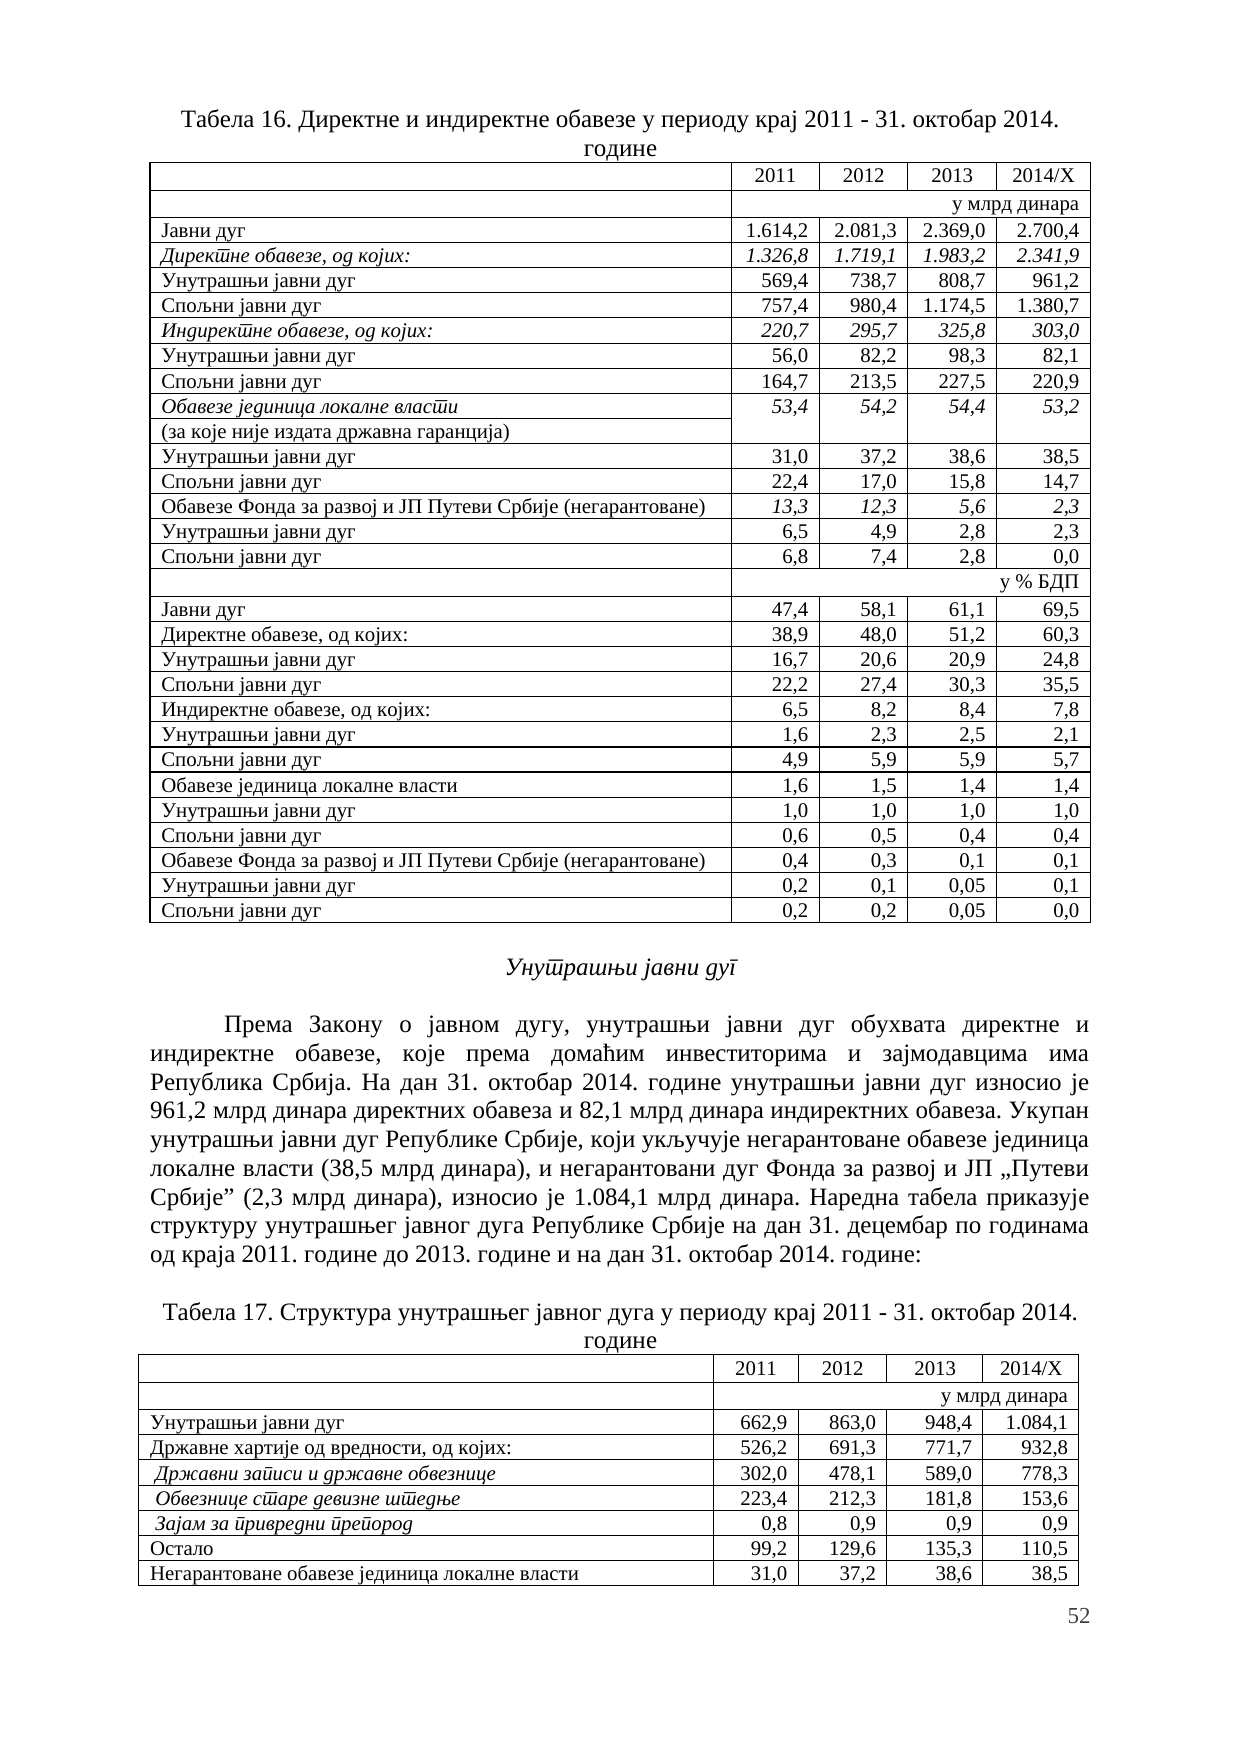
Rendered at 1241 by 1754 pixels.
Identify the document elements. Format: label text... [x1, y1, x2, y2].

table_cell Обавезе јединица локалне власти [151, 773, 731, 797]
table_cell 2,3 [820, 722, 907, 746]
table_cell 38,6 [908, 444, 996, 468]
table_cell Спољни јавни дуг [151, 293, 731, 317]
table_cell 526,2 [714, 1435, 798, 1459]
table_cell 4,9 [820, 519, 907, 543]
table_cell 17,0 [820, 469, 907, 493]
table_cell 691,3 [799, 1435, 886, 1459]
table_cell 6,8 [732, 544, 819, 568]
table_cell 220,9 [997, 369, 1090, 393]
table_cell Индиректне обавезе, од којих: [151, 318, 731, 342]
table_cell 135,3 [887, 1536, 982, 1560]
table_cell 213,5 [820, 369, 907, 393]
table_cell 58,1 [820, 597, 907, 621]
table_cell Спољни јавни дуг [151, 469, 731, 493]
table_cell 948,4 [887, 1410, 982, 1434]
table_cell 53,4 [732, 394, 819, 443]
table_header 2012 [799, 1355, 886, 1382]
table_cell Државни записи и државне обвезнице [139, 1460, 713, 1484]
table_cell 0,1 [908, 848, 996, 872]
table_cell Индиректне обавезе, од којих: [151, 697, 731, 721]
table_cell Државне хартије од вредности, од којих: [139, 1435, 713, 1459]
table_cell 738,7 [820, 268, 907, 292]
table_cell [151, 569, 731, 596]
table_cell 98,3 [908, 344, 996, 367]
table_cell 2,1 [997, 722, 1090, 746]
table_cell Спољни јавни дуг [151, 898, 731, 922]
table_cell 662,9 [714, 1410, 798, 1434]
table_cell 69,5 [997, 597, 1090, 621]
table_cell Зајам за привредни препород [139, 1511, 713, 1535]
table_cell 38,9 [732, 622, 819, 646]
table_cell 0,4 [732, 848, 819, 872]
table_cell Обвезнице старе девизне штедње [139, 1486, 713, 1509]
table_cell 153,6 [983, 1486, 1078, 1509]
table_cell 0,05 [908, 898, 996, 922]
table_cell 5,7 [997, 748, 1090, 771]
table_cell 31,0 [714, 1561, 798, 1585]
table_cell 27,4 [820, 672, 907, 696]
table_cell 37,2 [820, 444, 907, 468]
table_cell 2,3 [997, 494, 1090, 518]
table_cell 0,5 [820, 823, 907, 847]
table_cell 2.081,3 [820, 218, 907, 242]
table_cell 1,0 [997, 798, 1090, 822]
table_cell 54,4 [908, 394, 996, 443]
table_cell 2.700,4 [997, 218, 1090, 242]
table_cell 302,0 [714, 1460, 798, 1484]
table_cell Унутрашњи јавни дуг [151, 344, 731, 367]
table_cell 808,7 [908, 268, 996, 292]
table_cell 37,2 [799, 1561, 886, 1585]
table_cell 0,1 [820, 873, 907, 897]
table_header 2013 [887, 1355, 982, 1382]
table_cell Унутрашњи јавни дуг [151, 798, 731, 822]
table_cell 7,4 [820, 544, 907, 568]
table_cell 1.983,2 [908, 243, 996, 267]
table_cell 1,0 [908, 798, 996, 822]
table_cell Унутрашњи јавни дуг [139, 1410, 713, 1434]
table_cell (за које није издата државна гаранција) [151, 419, 731, 443]
table_header 2011 [732, 163, 819, 189]
table_cell 82,1 [997, 344, 1090, 367]
table_cell Негарантоване обавезе јединица локалне власти [139, 1561, 713, 1585]
table_cell 325,8 [908, 318, 996, 342]
table_cell Остало [139, 1536, 713, 1560]
table_header 2014/X [997, 163, 1090, 189]
table_cell 24,8 [997, 647, 1090, 671]
table_cell 0,1 [997, 848, 1090, 872]
table_cell 227,5 [908, 369, 996, 393]
table_cell 0,4 [997, 823, 1090, 847]
table_cell 4,9 [732, 748, 819, 771]
table_cell 0,4 [908, 823, 996, 847]
table_cell у млрд динара [714, 1383, 1078, 1409]
table_cell 8,4 [908, 697, 996, 721]
table_cell у % БДП [732, 569, 1090, 596]
table_header [151, 163, 731, 189]
table_cell 0,6 [732, 823, 819, 847]
table_cell 1,0 [732, 798, 819, 822]
table_cell Обавезе Фонда за развој и ЈП Путеви Србије (негарантоване) [151, 494, 731, 518]
table_cell 15,8 [908, 469, 996, 493]
table_cell 0,1 [997, 873, 1090, 897]
table_cell 961,2 [997, 268, 1090, 292]
table_cell [139, 1383, 713, 1409]
table_cell 2,8 [908, 544, 996, 568]
table_cell 16,7 [732, 647, 819, 671]
table_cell 778,3 [983, 1460, 1078, 1484]
table_cell 22,4 [732, 469, 819, 493]
table_cell 1.326,8 [732, 243, 819, 267]
table_cell 1.084,1 [983, 1410, 1078, 1434]
table_cell 569,4 [732, 268, 819, 292]
table_cell 589,0 [887, 1460, 982, 1484]
table_header [139, 1355, 713, 1382]
table_cell Унутрашњи јавни дуг [151, 647, 731, 671]
table_cell 7,8 [997, 697, 1090, 721]
table_cell 212,3 [799, 1486, 886, 1509]
table_cell 0,0 [997, 544, 1090, 568]
text Према Закону о јавном дугу, унутрашњи јавни дуг обухвата директне и индиректне обавезе, које према домаћим инвеститорима и зајмодавцима има Република Србија. На дан 31. октобар 2014. године унутрашњи јавни дуг износио је 961,2 млрд динара директних обавеза и 82,1 млрд динара индиректних обавеза. Укупан унутрашњи јавни дуг Републике Србије, који укључује негарантоване обавезе јединица локалне власти (38,5 млрд динара), и негарантовани дуг Фонда за развој и ЈП „Путеви Србије” (2,3 млрд динара), износио је 1.084,1 млрд динара. Наредна табела приказује структуру унутрашњег јавног дуга Републике Србије на дан 31. децембар по годинама од краја 2011. године до 2013. године и на дан 31. октобар 2014. године: [150, 1009, 1090, 1268]
table_cell Унутрашњи јавни дуг [151, 873, 731, 897]
table_cell 0,3 [820, 848, 907, 872]
table_cell 38,5 [997, 444, 1090, 468]
text Унутрашњи јавни дуг [150, 952, 1090, 981]
table_cell Унутрашњи јавни дуг [151, 519, 731, 543]
table_cell 61,1 [908, 597, 996, 621]
table_cell 980,4 [820, 293, 907, 317]
table_cell Директне обавезе, од којих: [151, 622, 731, 646]
table_cell Обавезе Фонда за развој и ЈП Путеви Србије (негарантоване) [151, 848, 731, 872]
table_cell 47,4 [732, 597, 819, 621]
table_cell 0,2 [732, 873, 819, 897]
table_cell 0,2 [820, 898, 907, 922]
table_cell 12,3 [820, 494, 907, 518]
table_cell Унутрашњи јавни дуг [151, 444, 731, 468]
table_cell 1,6 [732, 722, 819, 746]
text Табела 16. Директне и индиректне обавезе у периоду крај 2011 - 31. октобар 2014. године [150, 104, 1090, 162]
table_cell Спољни јавни дуг [151, 748, 731, 771]
table_cell 8,2 [820, 697, 907, 721]
table_cell 60,3 [997, 622, 1090, 646]
table_header 2013 [908, 163, 996, 189]
table_cell 932,8 [983, 1435, 1078, 1459]
table_cell 20,6 [820, 647, 907, 671]
table_cell 220,7 [732, 318, 819, 342]
table_cell 35,5 [997, 672, 1090, 696]
table_cell 0,9 [983, 1511, 1078, 1535]
table_cell 38,6 [887, 1561, 982, 1585]
table_cell [151, 191, 731, 217]
table_cell 0,2 [732, 898, 819, 922]
table_cell 1,4 [997, 773, 1090, 797]
table_cell 51,2 [908, 622, 996, 646]
table_cell 48,0 [820, 622, 907, 646]
table_cell 30,3 [908, 672, 996, 696]
table_cell 771,7 [887, 1435, 982, 1459]
table_cell 110,5 [983, 1536, 1078, 1560]
table_cell 13,3 [732, 494, 819, 518]
table_cell Јавни дуг [151, 218, 731, 242]
table_cell 38,5 [983, 1561, 1078, 1585]
table_cell Унутрашњи јавни дуг [151, 722, 731, 746]
table_cell Спољни јавни дуг [151, 823, 731, 847]
table_cell 295,7 [820, 318, 907, 342]
table_cell 0,05 [908, 873, 996, 897]
table_cell 223,4 [714, 1486, 798, 1509]
table_cell 757,4 [732, 293, 819, 317]
table_cell 129,6 [799, 1536, 886, 1560]
table_header 2012 [820, 163, 907, 189]
table_cell у млрд динара [732, 191, 1090, 217]
table_cell 99,2 [714, 1536, 798, 1560]
table_cell 1.380,7 [997, 293, 1090, 317]
table_cell 478,1 [799, 1460, 886, 1484]
table_cell 2.369,0 [908, 218, 996, 242]
table_cell 1.614,2 [732, 218, 819, 242]
table_cell 863,0 [799, 1410, 886, 1434]
table_cell 1,6 [732, 773, 819, 797]
table_cell 5,6 [908, 494, 996, 518]
table_cell 303,0 [997, 318, 1090, 342]
table_cell 181,8 [887, 1486, 982, 1509]
table_cell 1,0 [820, 798, 907, 822]
table_header 2014/X [983, 1355, 1078, 1382]
table_cell 31,0 [732, 444, 819, 468]
table_cell Спољни јавни дуг [151, 544, 731, 568]
table_cell Спољни јавни дуг [151, 672, 731, 696]
table_cell 6,5 [732, 519, 819, 543]
table_cell 20,9 [908, 647, 996, 671]
table_cell 82,2 [820, 344, 907, 367]
table_cell Унутрашњи јавни дуг [151, 268, 731, 292]
table_cell 1.719,1 [820, 243, 907, 267]
table_cell 1,4 [908, 773, 996, 797]
table_cell 6,5 [732, 697, 819, 721]
table_cell 0,0 [997, 898, 1090, 922]
table_cell 1,5 [820, 773, 907, 797]
table_cell 5,9 [908, 748, 996, 771]
table_cell 2,5 [908, 722, 996, 746]
table_cell 0,8 [714, 1511, 798, 1535]
table_header 2011 [714, 1355, 798, 1382]
table_cell 2.341,9 [997, 243, 1090, 267]
table_cell 53,2 [997, 394, 1090, 443]
table_cell 2,8 [908, 519, 996, 543]
table_cell 54,2 [820, 394, 907, 443]
table_cell Обавезе јединица локалне власти [151, 394, 731, 418]
table_cell 22,2 [732, 672, 819, 696]
table_cell Спољни јавни дуг [151, 369, 731, 393]
table_cell 164,7 [732, 369, 819, 393]
table_cell Јавни дуг [151, 597, 731, 621]
table_cell 56,0 [732, 344, 819, 367]
table_cell 2,3 [997, 519, 1090, 543]
table_cell 5,9 [820, 748, 907, 771]
table_cell 14,7 [997, 469, 1090, 493]
table_cell 0,9 [887, 1511, 982, 1535]
table_cell Директне обавезе, од којих: [151, 243, 731, 267]
table_cell 1.174,5 [908, 293, 996, 317]
table_cell 0,9 [799, 1511, 886, 1535]
text Табела 17. Структура унутрашњег јавног дуга у периоду крај 2011 - 31. октобар 2014. године [150, 1297, 1090, 1354]
